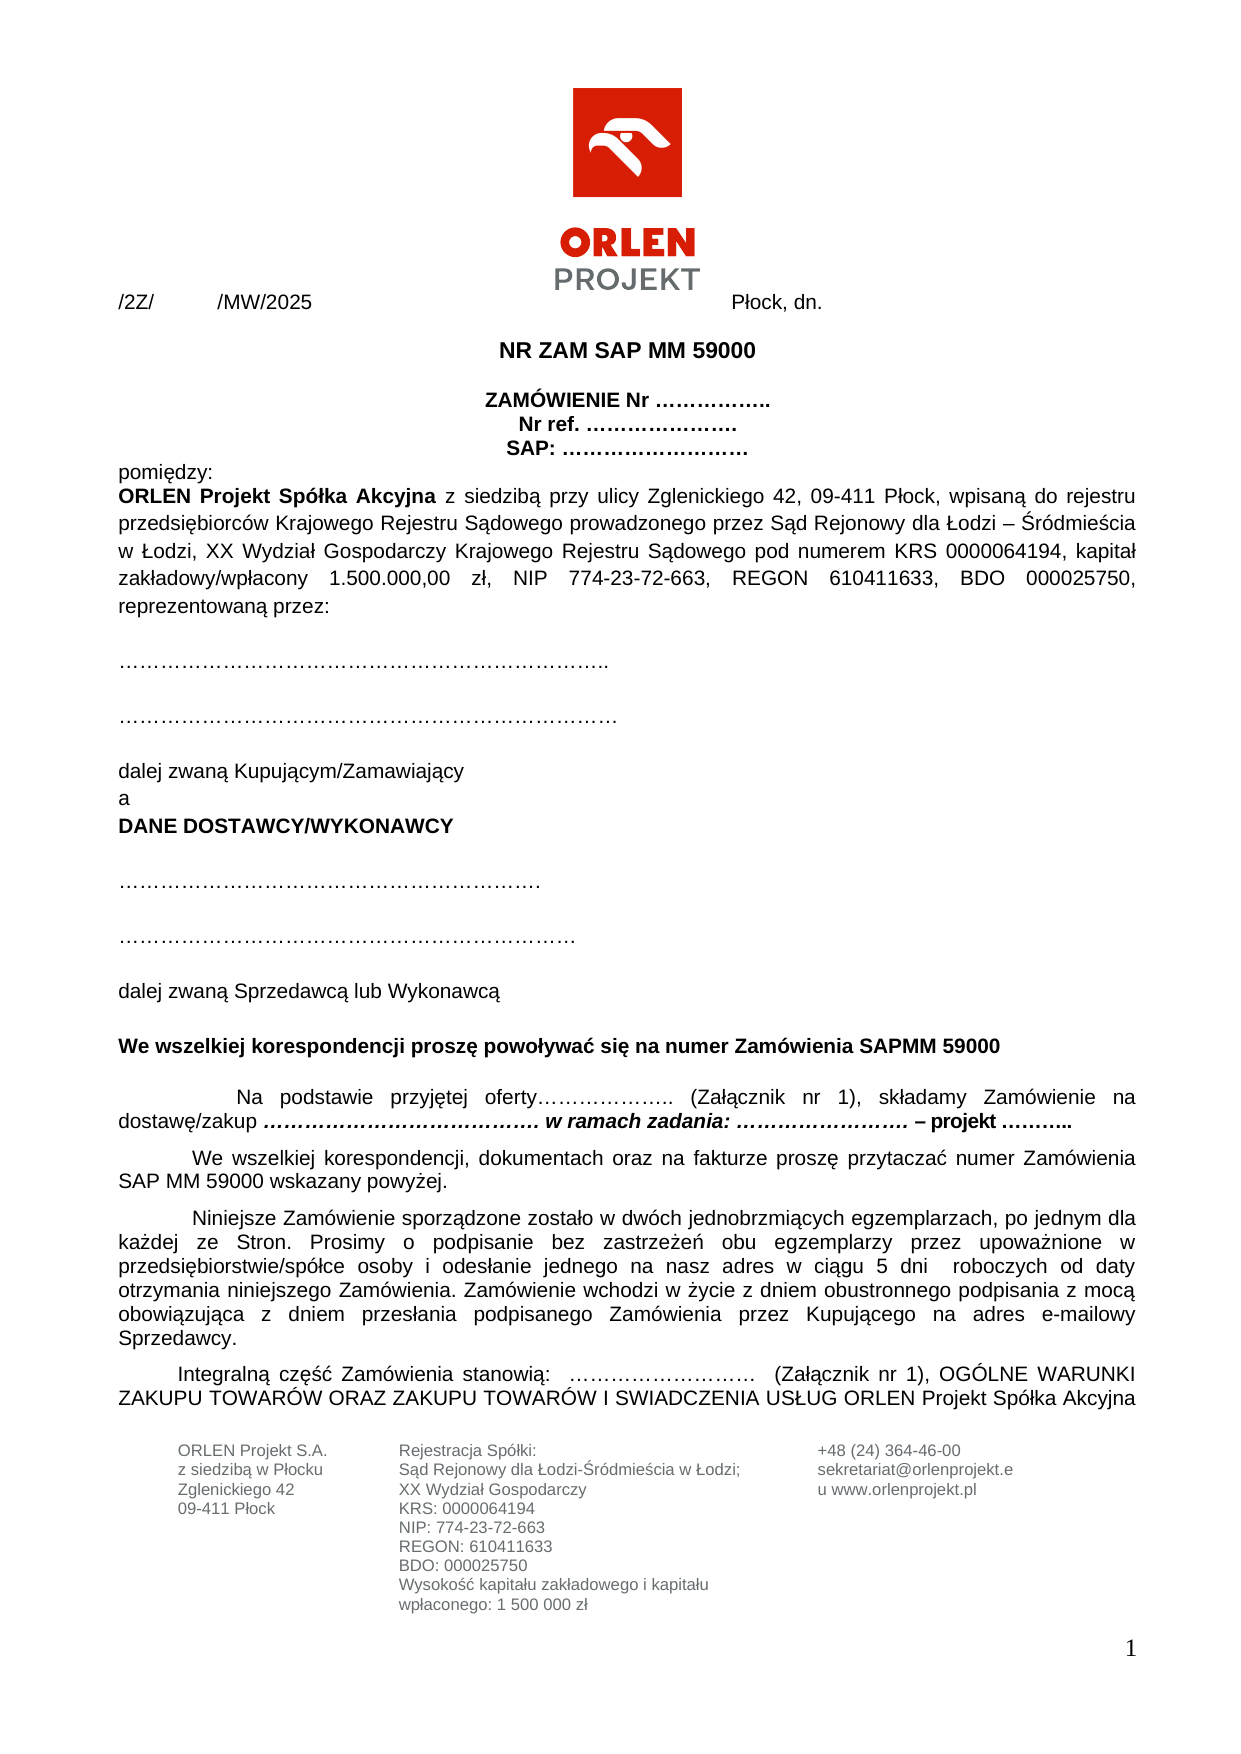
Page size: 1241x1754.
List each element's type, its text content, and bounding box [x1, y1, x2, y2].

text NR ZAM SAP MM 59000 [118, 337, 1137, 364]
text We wszelkiej korespondencji, dokumentach oraz na fakturze proszę przytaczać numer Zamówienia SAP MM 59000 wskazany powyżej. [118, 1145, 1137, 1193]
text ORLEN Projekt Spółka Akcyjna z siedzibą przy ulicy Zglenickiego 42, 09-411 Płock, wpisaną do rejestru przedsiębiorców Krajowego Rejestru Sądowego prowadzonego przez Sąd Rejonowy dla Łodzi – Śródmieścia w Łodzi, XX Wydział Gospodarczy Krajowego Rejestru Sądowego pod numerem KRS 0000064194, kapitał zakładowy/wpłacony 1.500.000,00 zł, NIP 774-23-72-663, REGON 610411633, BDO 000025750, reprezentowaną przez: [118, 483, 1137, 617]
text ……………………………………………………. [118, 868, 1137, 892]
text pomiędzy: [118, 459, 1137, 483]
text DANE DOSTAWCY/WYKONAWCY [118, 813, 1137, 837]
text Niniejsze Zamówienie sporządzone zostało w dwóch jednobrzmiących egzemplarzach, po jednym dla każdej ze Stron. Prosimy o podpisanie bez zastrzeżeń obu egzemplarzy przez upoważnione w przedsiębiorstwie/spółce osoby i odesłanie jednego na nasz adres w ciągu 5 dni roboczych od daty otrzymania niniejszego Zamówienia. Zamówienie wchodzi w życie z dniem obustronnego podpisania z mocą obowiązująca z dniem przesłania podpisanego Zamówienia przez Kupującego na adres e-mailowy Sprzedawcy. [118, 1206, 1137, 1349]
text Na podstawie przyjętej oferty……………….. (Załącznik nr 1), składamy Zamówienie na dostawę/zakup …………………………………. w ramach zadania: ……………………. – projekt ……….. [118, 1085, 1137, 1133]
text ……………………………………………………………… [118, 703, 1137, 727]
text dalej zwaną Kupującym/Zamawiający [118, 758, 1137, 782]
text ………………………………………………………… [118, 923, 1137, 947]
text SAP: ……………………… [118, 436, 1137, 459]
text We wszelkiej korespondencji proszę powoływać się na numer Zamówienia SAPMM 59000 [118, 1033, 1137, 1057]
text …………………………………………………………….. [118, 648, 1137, 672]
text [118, 1362, 1137, 1410]
text /2Z/ /MW/2025 Płock, dn. [118, 289, 1137, 313]
picture [555, 88, 700, 290]
text ZAMÓWIENIE Nr …………….. [118, 388, 1137, 412]
text a [118, 786, 1137, 810]
text Nr ref. …………………. [118, 412, 1137, 436]
text dalej zwaną Sprzedawcą lub Wykonawcą [118, 978, 1137, 1002]
